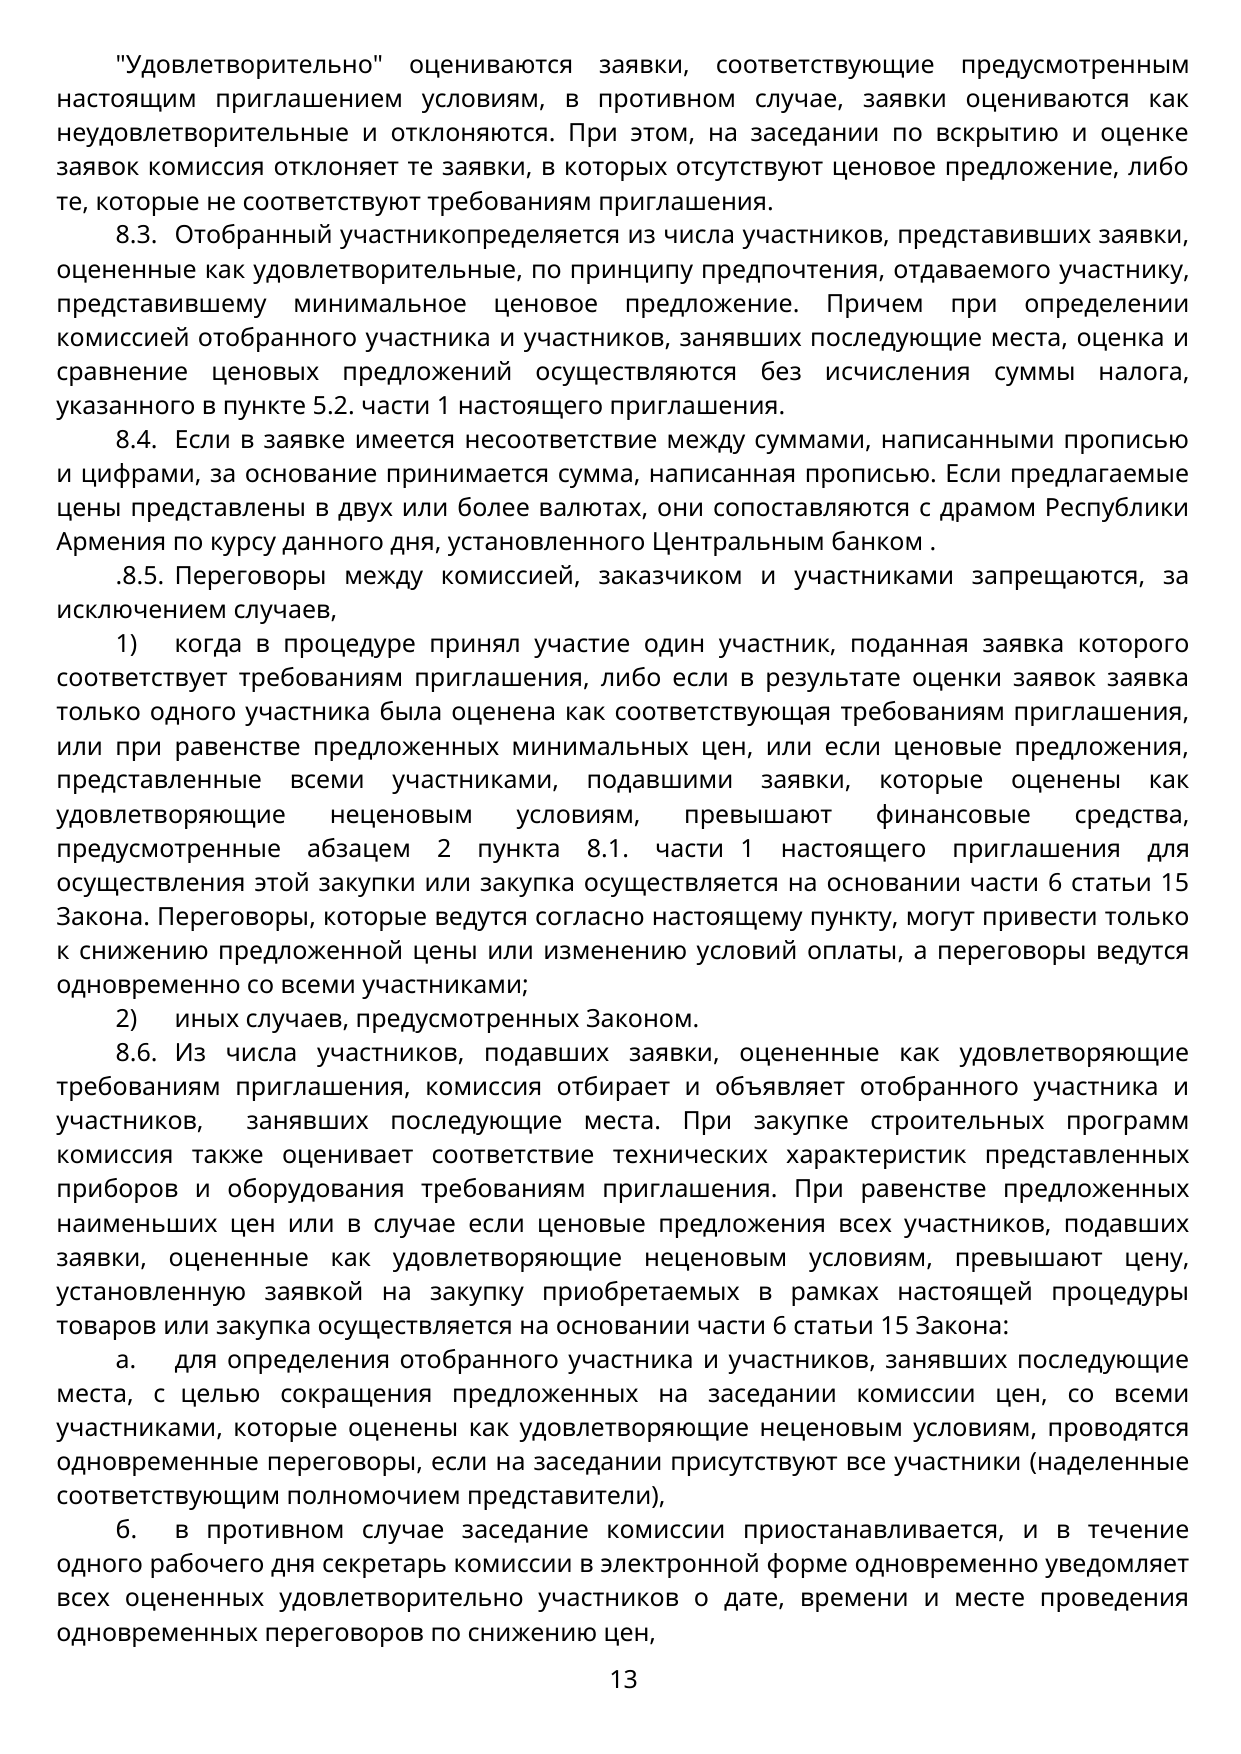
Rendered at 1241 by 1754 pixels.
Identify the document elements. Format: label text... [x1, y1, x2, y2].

text 8.3. Отобранный участникопределяется из числа участников, представивших заявки, оцененные как удовлетворительные, по принципу предпочтения, отдаваемого участнику, представившему минимальное ценовое предложение. Причем при определении комиссией отобранного участника и участников, занявших последующие места, оценка и сравнение ценовых предложений осуществляются без исчисления суммы налога, указанного в пункте 5.2. части 1 настоящего приглашения. [56, 217, 1191, 422]
text 8.6. Из числа участников, подавших заявки, оцененные как удовлетворяющие требованиям приглашения, комиссия отбирает и объявляет отобранного участника и участников, занявших последующие места. При закупке строительных программ комиссия также оценивает соответствие технических характеристик представленных приборов и оборудования требованиям приглашения. При равенстве предложенных наименьших цен или в случае если ценовые предложения всех участников, подавших заявки, оцененные как удовлетворяющие неценовым условиям, превышают цену, установленную заявкой на закупку приобретаемых в рамках настоящей процедуры товаров или закупка осуществляется на основании части 6 статьи 15 Закона: [56, 1035, 1191, 1341]
text а. для определения отобранного участника и участников, занявших последующие места, с целью сокращения предложенных на заседании комиссии цен, со всеми участниками, которые оценены как удовлетворяющие неценовым условиям, проводятся одновременные переговоры, если на заседании присутствуют все участники (наделенные соответствующим полномочием представители), [56, 1341, 1191, 1512]
text 8.4. Если в заявке имеется несоответствие между суммами, написанными прописью и цифрами, за основание принимается сумма, написанная прописью. Если предлагаемые цены представлены в двух или более валютах, они сопоставляются с драмом Республики Армения по курсу данного дня, установленного Центральным банком . [56, 422, 1191, 558]
text "Удовлетворительно" оцениваются заявки, соответствующие предусмотренным настоящим приглашением условиям, в противном случае, заявки оцениваются как неудовлетворительные и отклоняются. При этом, на заседании по вскрытию и оценке заявок комиссия отклоняет те заявки, в которых отсутствуют ценовое предложение, либо те, которые не соответствуют требованиям приглашения. [56, 47, 1191, 217]
text 1) когда в процедуре принял участие один участник, поданная заявка которого соответствует требованиям приглашения, либо если в результате оценки заявок заявка только одного участника была оценена как соответствующая требованиям приглашения, или при равенстве предложенных минимальных цен, или если ценовые предложения, представленные всеми участниками, подавшими заявки, которые оценены как удовлетворяющие неценовым условиям, превышают финансовые средства, предусмотренные абзацем 2 пункта 8.1. части 1 настоящего приглашения для осуществления этой закупки или закупка осуществляется на основании части 6 статьи 15 Закона. Переговоры, которые ведутся согласно настоящему пункту, могут привести только к снижению предложенной цены или изменению условий оплаты, а переговоры ведутся одновременно со всеми участниками; [56, 626, 1191, 1001]
text .8.5. Переговоры между комиссией, заказчиком и участниками запрещаются, за исключением случаев, [56, 558, 1191, 626]
text 2) иных случаев, предусмотренных Законом. [56, 1001, 1191, 1035]
text б. в противном случае заседание комиссии приостанавливается, и в течение одного рабочего дня секретарь комиссии в электронной форме одновременно уведомляет всех оцененных удовлетворительно участников о дате, времени и месте проведения одновременных переговоров по снижению цен, [56, 1512, 1191, 1648]
